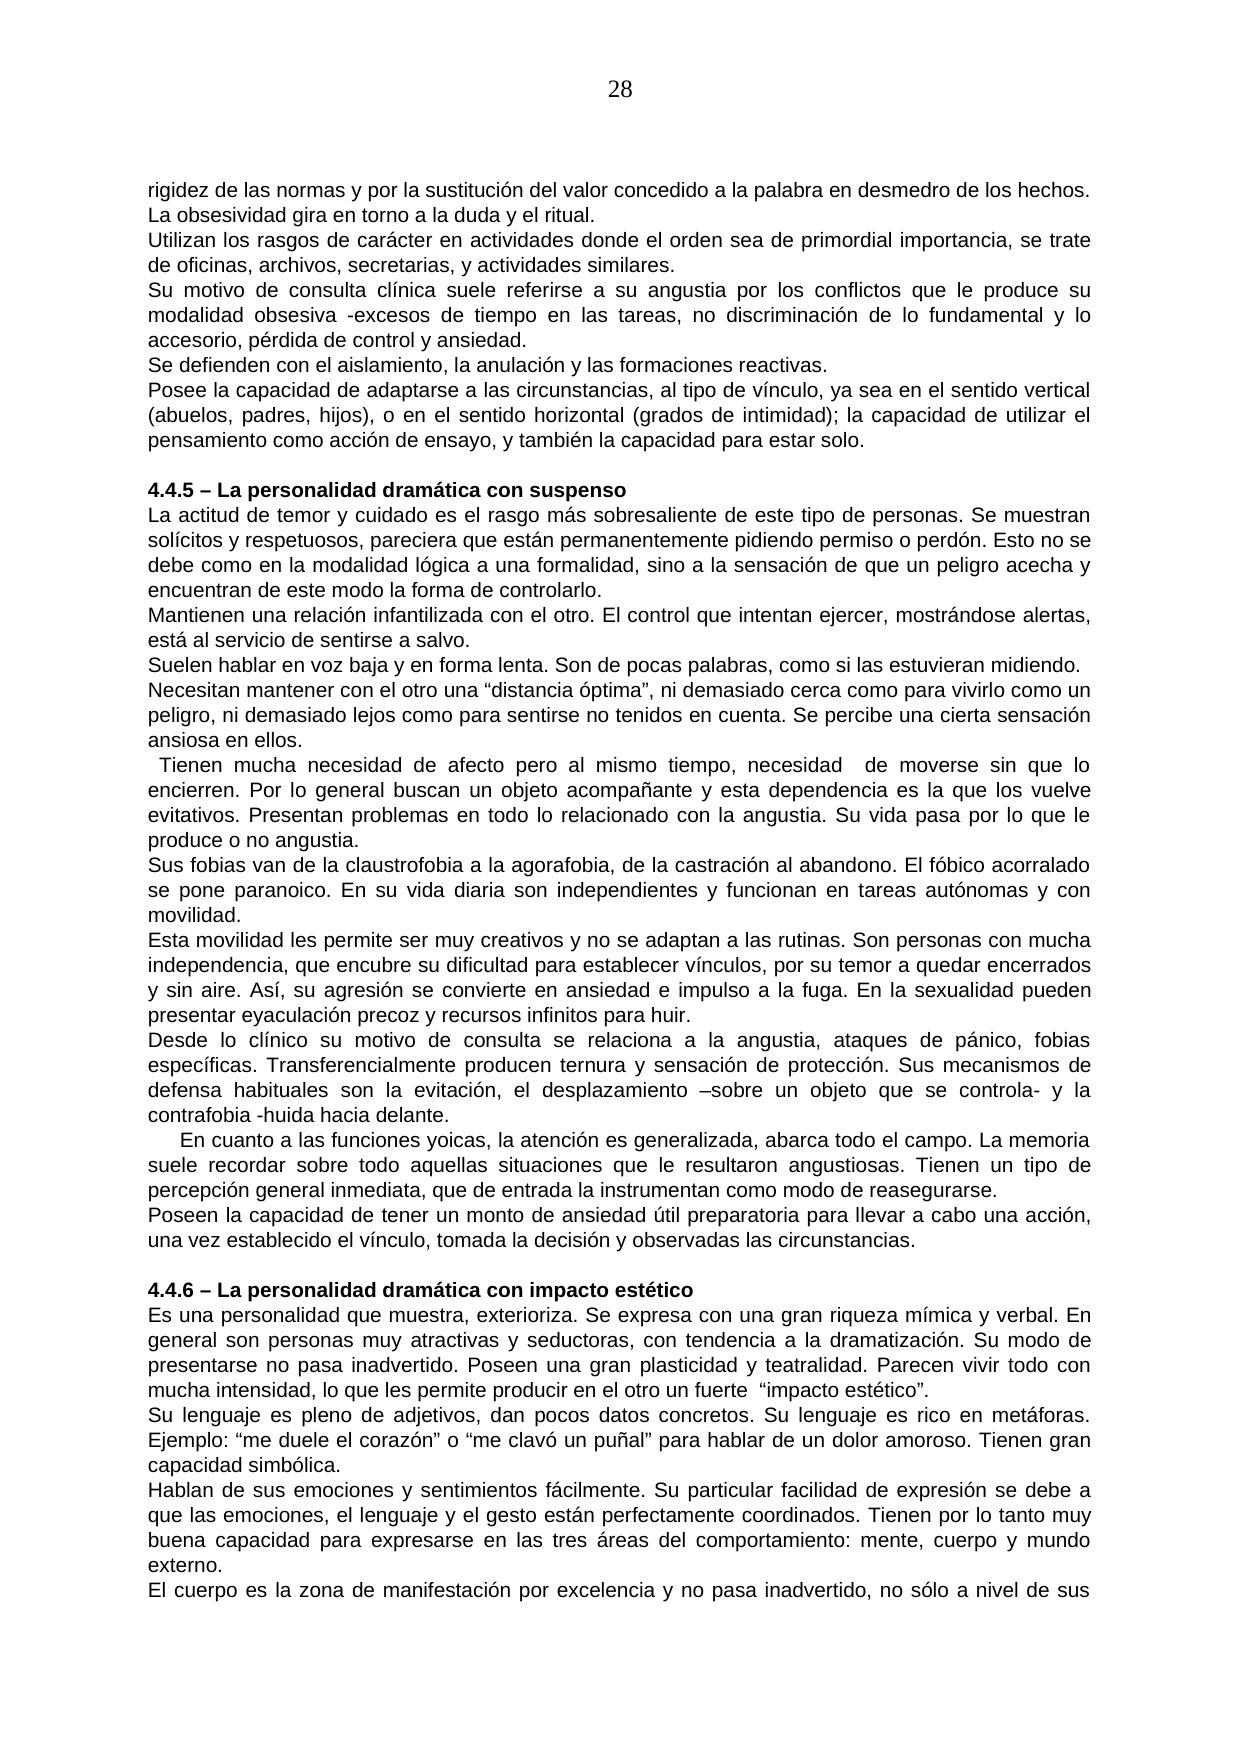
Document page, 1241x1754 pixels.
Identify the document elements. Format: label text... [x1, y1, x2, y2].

text En cuanto a las funciones yoicas, la atención es generalizada, abarca todo el campo. La memoria suele recordar sobre todo aquellas situaciones que le resultaron angustiosas. Tienen un tipo de percepción general inmediata, que de entrada la instrumentan como modo de reasegurarse. [148, 1127, 1092, 1202]
text Suelen hablar en voz baja y en forma lenta. Son de pocas palabras, como si las estuvieran midiendo. [148, 652, 1092, 677]
text Desde lo clínico su motivo de consulta se relaciona a la angustia, ataques de pánico, fobias específicas. Transferencialmente producen ternura y sensación de protección. Sus mecanismos de defensa habituales son la evitación, el desplazamiento –sobre un objeto que se controla- y la contrafobia -huida hacia delante. [148, 1027, 1092, 1127]
text Es una personalidad que muestra, exterioriza. Se expresa con una gran riqueza mímica y verbal. En general son personas muy atractivas y seductoras, con tendencia a la dramatización. Su modo de presentarse no pasa inadvertido. Poseen una gran plasticidad y teatralidad. Parecen vivir todo con mucha intensidad, lo que les permite producir en el otro un fuerte “impacto estético”. [148, 1302, 1092, 1402]
text Tienen mucha necesidad de afecto pero al mismo tiempo, necesidad de moverse sin que lo encierren. Por lo general buscan un objeto acompañante y esta dependencia es la que los vuelve evitativos. Presentan problemas en todo lo relacionado con la angustia. Su vida pasa por lo que le produce o no angustia. [148, 752, 1092, 852]
text Su lenguaje es pleno de adjetivos, dan pocos datos concretos. Su lenguaje es rico en metáforas. Ejemplo: “me duele el corazón” o “me clavó un puñal” para hablar de un dolor amoroso. Tienen gran capacidad simbólica. [148, 1402, 1092, 1477]
text Sus fobias van de la claustrofobia a la agorafobia, de la castración al abandono. El fóbico acorralado se pone paranoico. En su vida diaria son independientes y funcionan en tareas autónomas y con movilidad. [148, 852, 1092, 927]
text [148, 1577, 1092, 1602]
text Esta movilidad les permite ser muy creativos y no se adaptan a las rutinas. Son personas con mucha independencia, que encubre su dificultad para establecer vínculos, por su temor a quedar encerrados y sin aire. Así, su agresión se convierte en ansiedad e impulso a la fuga. En la sexualidad pueden presentar eyaculación precoz y recursos infinitos para huir. [148, 927, 1092, 1027]
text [148, 177, 1092, 227]
text 4.4.5 – La personalidad dramática con suspenso [148, 477, 1092, 502]
text Posee la capacidad de adaptarse a las circunstancias, al tipo de vínculo, ya sea en el sentido vertical (abuelos, padres, hijos), o en el sentido horizontal (grados de intimidad); la capacidad de utilizar el pensamiento como acción de ensayo, y también la capacidad para estar solo. [148, 377, 1092, 452]
text Poseen la capacidad de tener un monto de ansiedad útil preparatoria para llevar a cabo una acción, una vez establecido el vínculo, tomada la decisión y observadas las circunstancias. [148, 1202, 1092, 1252]
text 4.4.6 – La personalidad dramática con impacto estético [148, 1277, 1092, 1302]
text Se defienden con el aislamiento, la anulación y las formaciones reactivas. [148, 352, 1092, 377]
text Necesitan mantener con el otro una “distancia óptima”, ni demasiado cerca como para vivirlo como un peligro, ni demasiado lejos como para sentirse no tenidos en cuenta. Se percibe una cierta sensación ansiosa en ellos. [148, 677, 1092, 752]
text Utilizan los rasgos de carácter en actividades donde el orden sea de primordial importancia, se trate de oficinas, archivos, secretarias, y actividades similares. [148, 227, 1092, 277]
text La actitud de temor y cuidado es el rasgo más sobresaliente de este tipo de personas. Se muestran solícitos y respetuosos, pareciera que están permanentemente pidiendo permiso o perdón. Esto no se debe como en la modalidad lógica a una formalidad, sino a la sensación de que un peligro acecha y encuentran de este modo la forma de controlarlo. [148, 502, 1092, 602]
text Mantienen una relación infantilizada con el otro. El control que intentan ejercer, mostrándose alertas, está al servicio de sentirse a salvo. [148, 602, 1092, 652]
text Su motivo de consulta clínica suele referirse a su angustia por los conflictos que le produce su modalidad obsesiva -excesos de tiempo en las tareas, no discriminación de lo fundamental y lo accesorio, pérdida de control y ansiedad. [148, 277, 1092, 352]
text Hablan de sus emociones y sentimientos fácilmente. Su particular facilidad de expresión se debe a que las emociones, el lenguaje y el gesto están perfectamente coordinados. Tienen por lo tanto muy buena capacidad para expresarse en las tres áreas del comportamiento: mente, cuerpo y mundo externo. [148, 1477, 1092, 1577]
